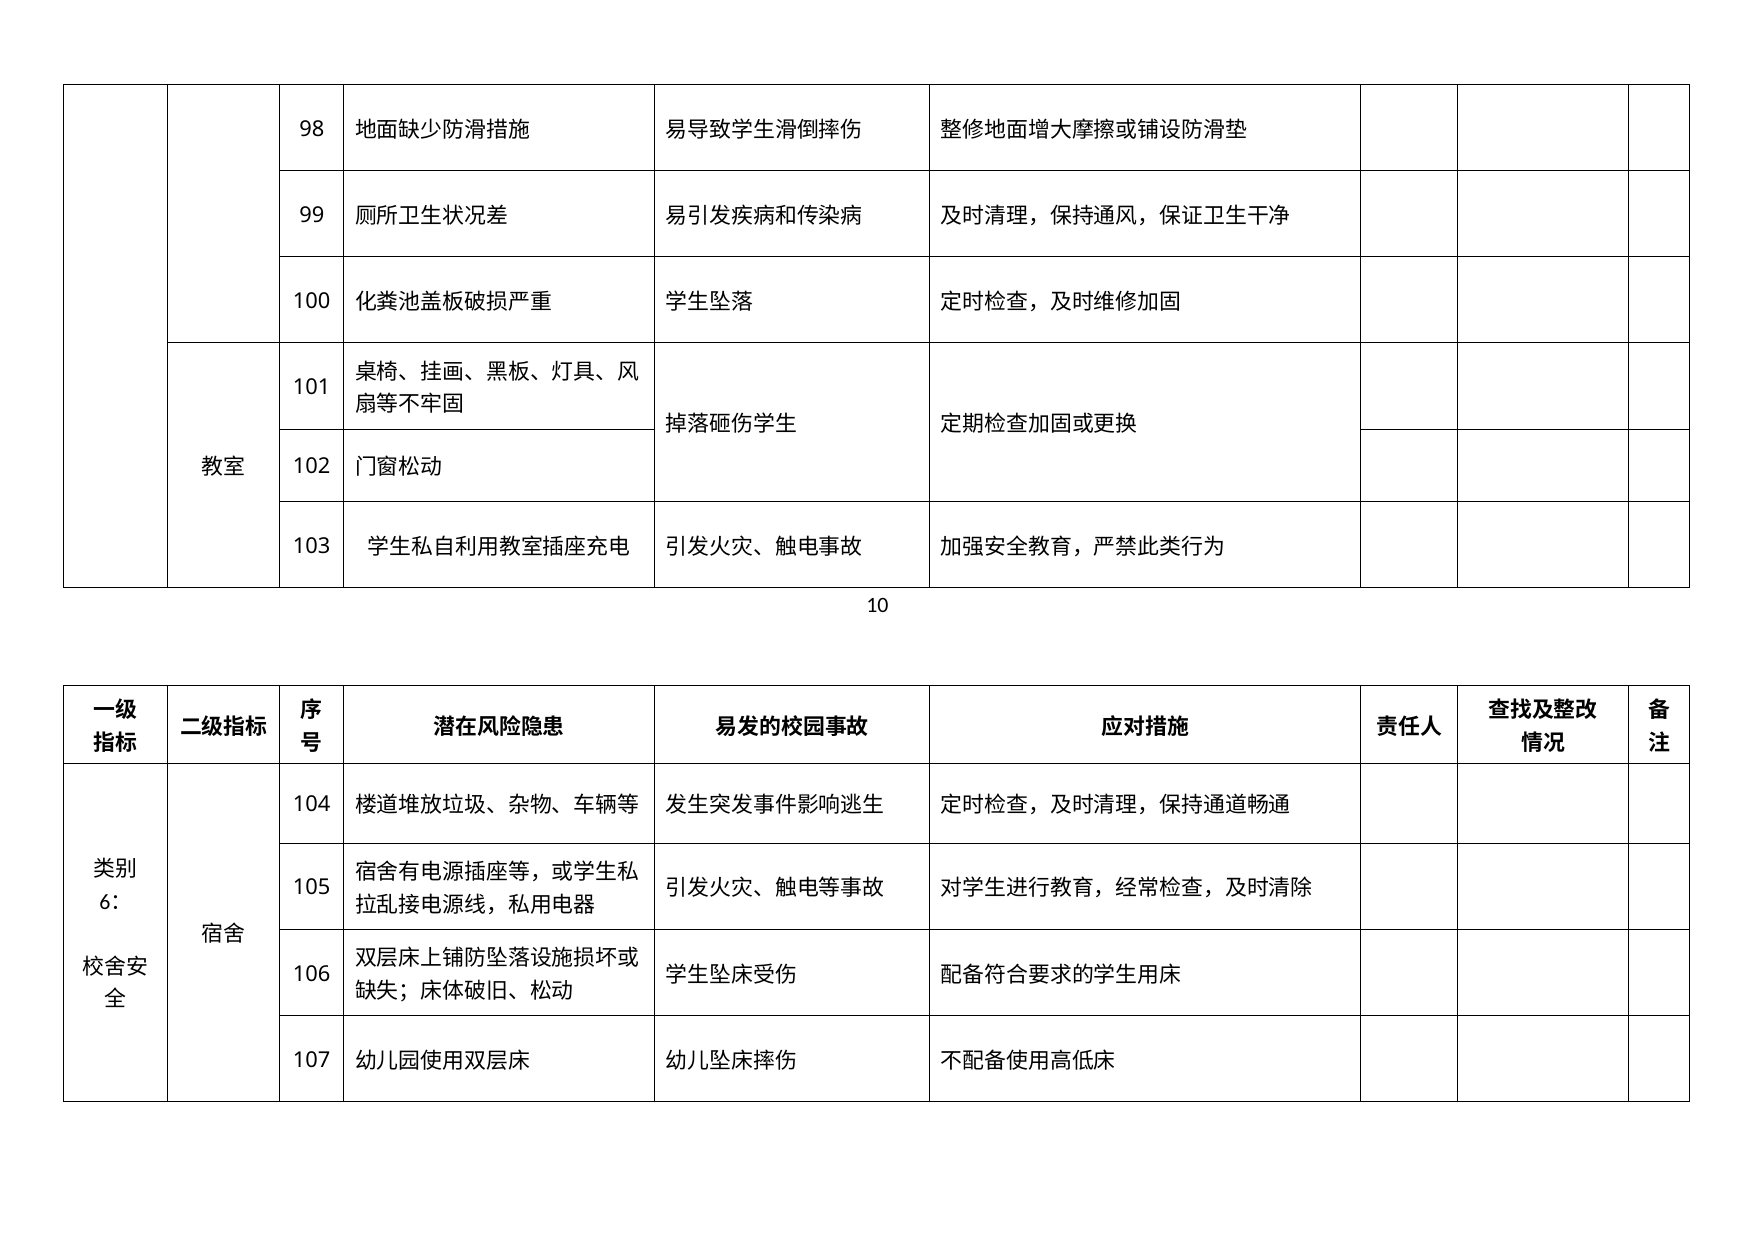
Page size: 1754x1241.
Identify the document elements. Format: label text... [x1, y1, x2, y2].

table_cell 宿舍有电源插座等，或学生私拉乱接电源线，私用电器 [344, 844, 654, 929]
table_header 备注 [1629, 686, 1689, 762]
table_cell 整修地面增大摩擦或铺设防滑垫 [930, 85, 1360, 170]
table_cell [1361, 343, 1457, 428]
table_cell 门窗松动 [344, 430, 654, 501]
table_cell [1629, 257, 1689, 342]
table_cell 学生坠落 [655, 257, 929, 342]
table_cell 103 [280, 502, 343, 587]
table_cell 106 [280, 930, 343, 1015]
table_cell 加强安全教育，严禁此类行为 [930, 502, 1360, 587]
table_cell [1361, 764, 1457, 843]
table_header 序号 [280, 686, 343, 762]
table_header 易发的校园事故 [655, 686, 929, 762]
table_cell 厕所卫生状况差 [344, 171, 654, 256]
table_cell 98 [280, 85, 343, 170]
table_cell [1458, 430, 1628, 501]
table_header 应对措施 [930, 686, 1360, 762]
table_header 潜在风险隐患 [344, 686, 654, 762]
table_cell [1361, 171, 1457, 256]
table_cell 定期检查加固或更换 [930, 343, 1360, 501]
table_cell [1629, 1016, 1689, 1101]
table_cell [1458, 930, 1628, 1015]
table_cell 引发火灾、触电事故 [655, 502, 929, 587]
table_cell [1361, 502, 1457, 587]
table_cell [1629, 171, 1689, 256]
table_cell 化粪池盖板破损严重 [344, 257, 654, 342]
table_cell [1458, 343, 1628, 428]
table_cell 宿舍 [168, 764, 279, 1101]
table_cell 学生私自利用教室插座充电 [344, 502, 654, 587]
table_cell 配备符合要求的学生用床 [930, 930, 1360, 1015]
table_cell [1629, 502, 1689, 587]
table_cell 102 [280, 430, 343, 501]
table_cell [1629, 85, 1689, 170]
table_cell 掉落砸伤学生 [655, 343, 929, 501]
table_cell [1629, 343, 1689, 428]
table_cell 双层床上铺防坠落设施损坏或缺失；床体破旧、松动 [344, 930, 654, 1015]
table_cell 及时清理，保持通风，保证卫生干净 [930, 171, 1360, 256]
table_cell [1629, 764, 1689, 843]
table_cell 幼儿坠床摔伤 [655, 1016, 929, 1101]
table_cell [1629, 430, 1689, 501]
table_cell 99 [280, 171, 343, 256]
table_cell 107 [280, 1016, 343, 1101]
table_cell 楼道堆放垃圾、杂物、车辆等 [344, 764, 654, 843]
table_cell 幼儿园使用双层床 [344, 1016, 654, 1101]
table_cell [1361, 257, 1457, 342]
table_cell 厕所 [168, 85, 279, 342]
table_cell 类别6： 校舍安全 [64, 764, 167, 1101]
table_cell 易引发疾病和传染病 [655, 171, 929, 256]
table_cell 对学生进行教育，经常检查，及时清除 [930, 844, 1360, 929]
table_cell [1458, 257, 1628, 342]
table_cell [1361, 930, 1457, 1015]
table_cell 100 [280, 257, 343, 342]
table_cell [1361, 844, 1457, 929]
table_cell 易导致学生滑倒摔伤 [655, 85, 929, 170]
table_cell 引发火灾、触电等事故 [655, 844, 929, 929]
table_cell 105 [280, 844, 343, 929]
table_cell 定时检查，及时清理，保持通道畅通 [930, 764, 1360, 843]
table_cell [1458, 764, 1628, 843]
table_cell 地面缺少防滑措施 [344, 85, 654, 170]
table_cell [1361, 1016, 1457, 1101]
table_cell [1629, 930, 1689, 1015]
table_cell [1458, 502, 1628, 587]
table_cell 学生坠床受伤 [655, 930, 929, 1015]
table_cell [1361, 430, 1457, 501]
table_cell 发生突发事件影响逃生 [655, 764, 929, 843]
table_header 查找及整改 情况 [1458, 686, 1628, 762]
table_cell [1629, 844, 1689, 929]
table_header 二级指标 [168, 686, 279, 762]
table_cell [1458, 1016, 1628, 1101]
text 10 [75, 588, 1679, 620]
table_cell [1458, 171, 1628, 256]
table_cell 教室 [168, 343, 279, 587]
table_cell 不配备使用高低床 [930, 1016, 1360, 1101]
table_cell [1458, 85, 1628, 170]
table_cell [1458, 844, 1628, 929]
table_cell 104 [280, 764, 343, 843]
table_header 一级 指标 [64, 686, 167, 762]
table_cell 定时检查，及时维修加固 [930, 257, 1360, 342]
table_header 责任人 [1361, 686, 1457, 762]
table_cell [1361, 85, 1457, 170]
table_cell 101 [280, 343, 343, 428]
table_cell 桌椅、挂画、黑板、灯具、风扇等不牢固 [344, 343, 654, 428]
